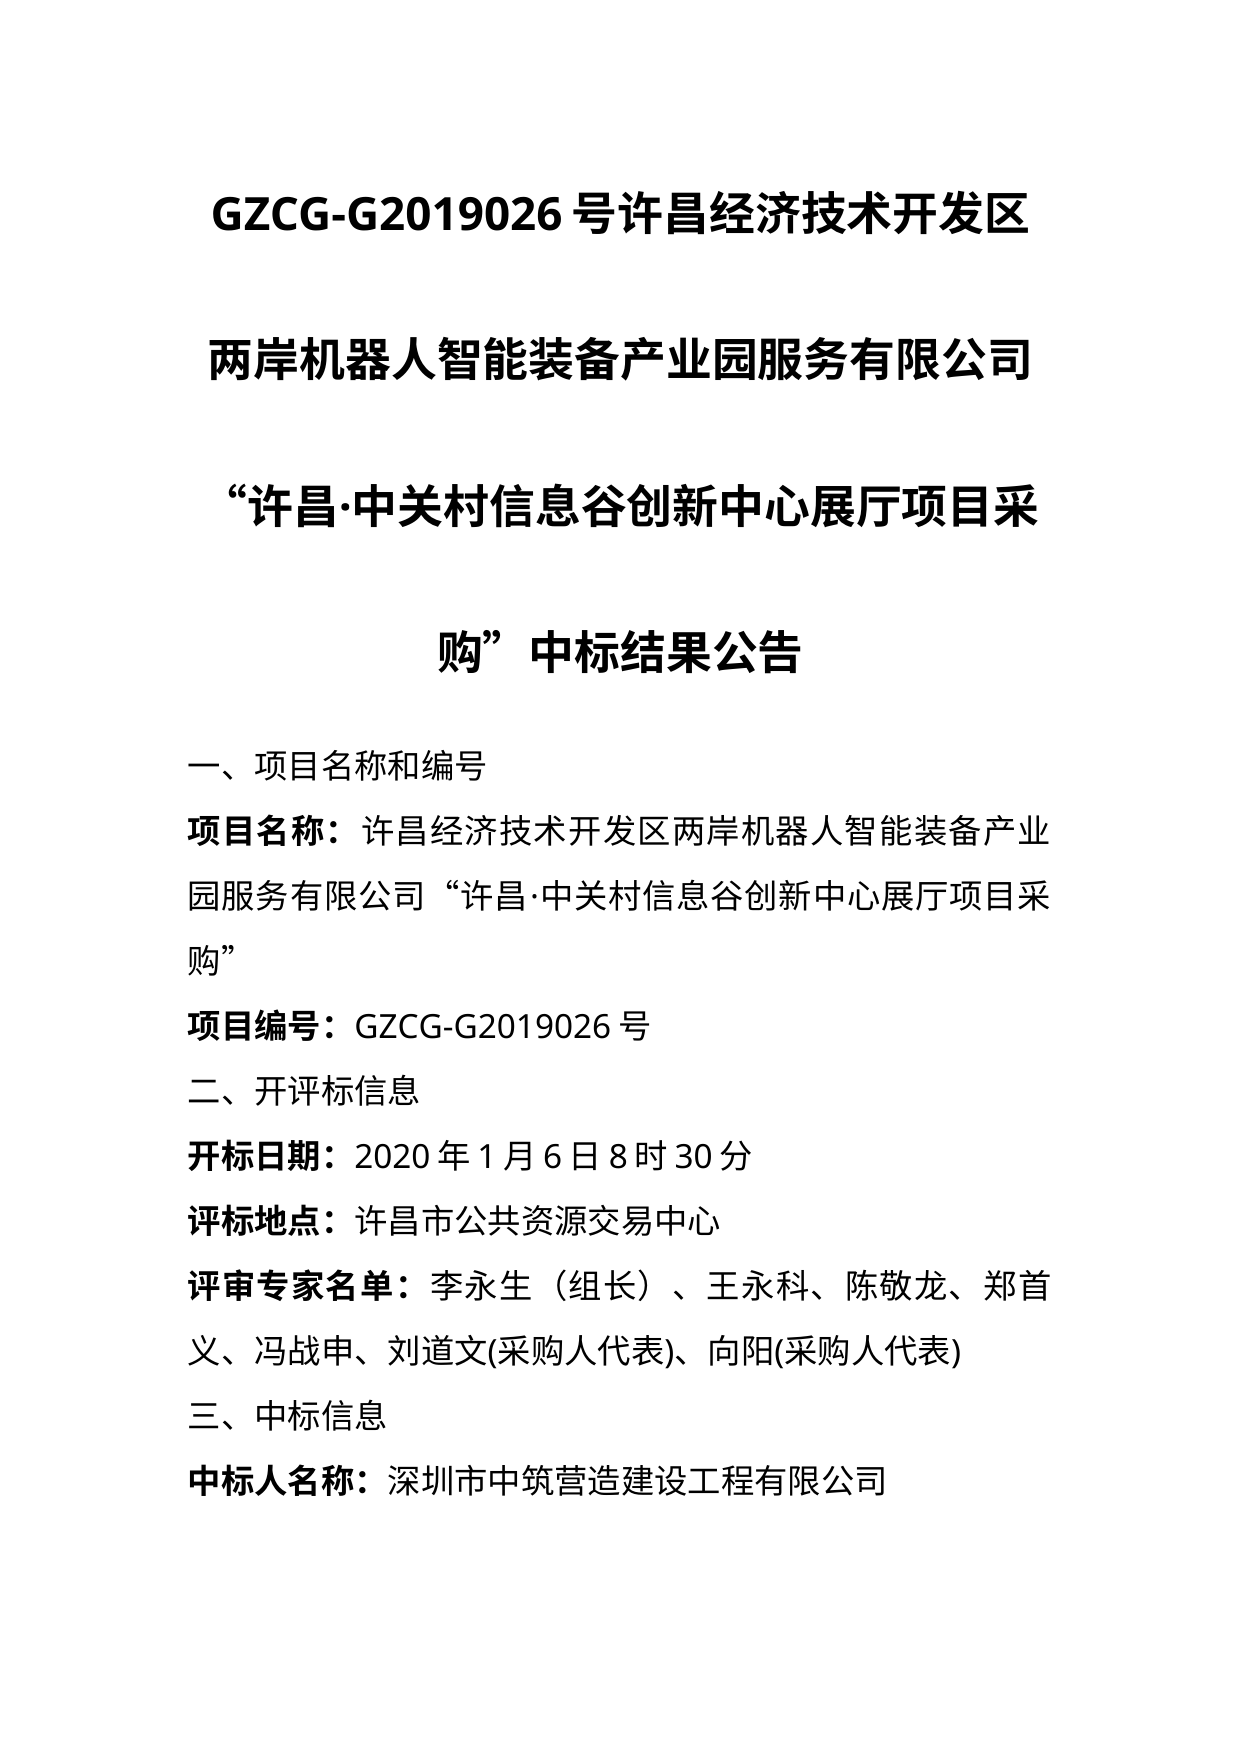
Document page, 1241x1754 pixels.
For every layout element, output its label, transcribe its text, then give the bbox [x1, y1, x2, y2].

text 项目名称：许昌经济技术开发区两岸机器人智能装备产业园服务有限公司“许昌·中关村信息谷创新中心展厅项目采购” [187, 796, 1053, 991]
text 评标地点：许昌市公共资源交易中心 [187, 1186, 1053, 1251]
text 开标日期：2020年1月6日8时30分 [187, 1121, 1053, 1186]
text GZCG-G2019026号许昌经济技术开发区两岸机器人智能装备产业园服务有限公司“许昌·中关村信息谷创新中心展厅项目采购”中标结果公告 [187, 162, 1053, 698]
text 一、项目名称和编号 [187, 731, 1053, 796]
text 评审专家名单：李永生（组长）、王永科、陈敬龙、郑首义、冯战申、刘道文(采购人代表)、向阳(采购人代表) [187, 1251, 1053, 1381]
text 三、中标信息 [187, 1381, 1053, 1446]
text 项目编号：GZCG-G2019026号 [187, 991, 1053, 1056]
text 二、开评标信息 [187, 1056, 1053, 1121]
text 中标人名称：深圳市中筑营造建设工程有限公司 [187, 1446, 1053, 1511]
